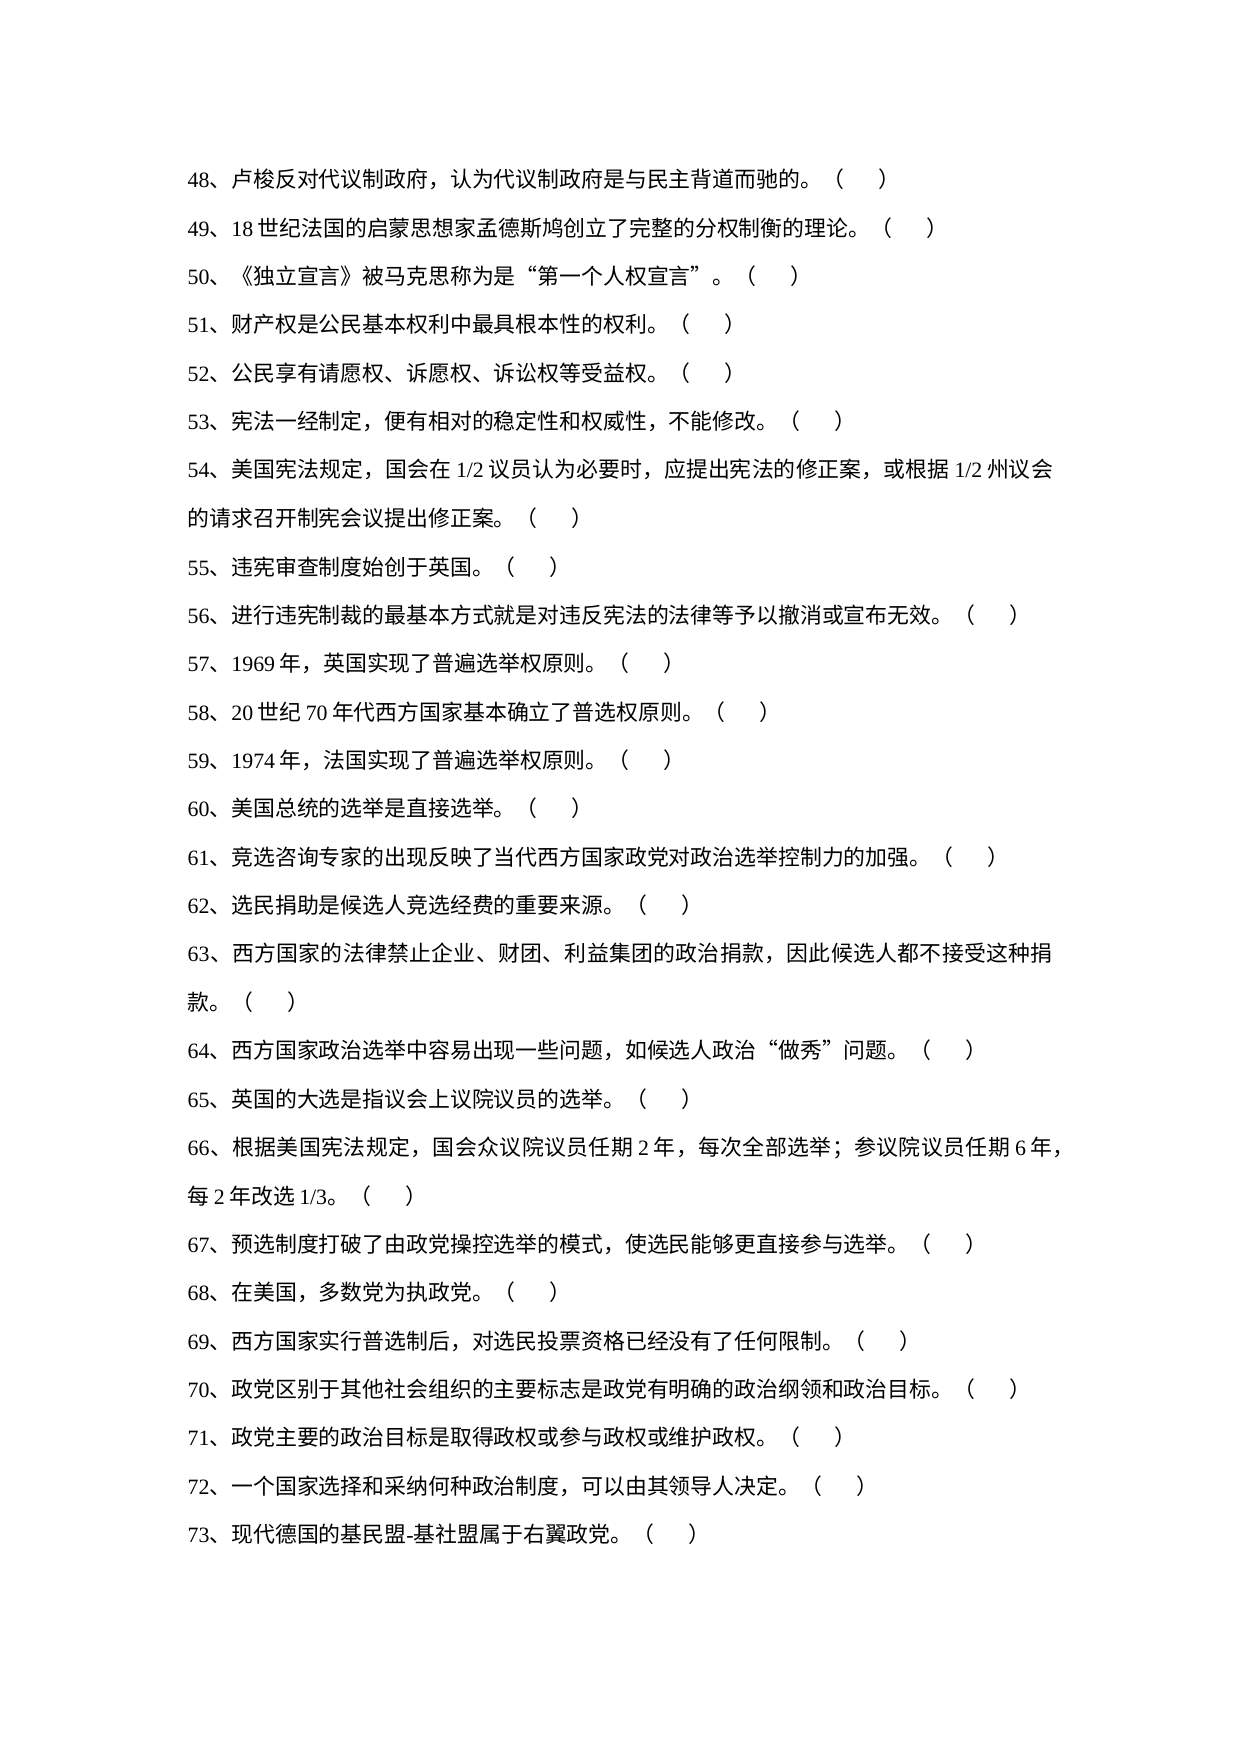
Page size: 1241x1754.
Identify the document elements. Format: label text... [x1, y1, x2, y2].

text 64、西方国家政治选举中容易出现一些问题，如候选人政治“做秀”问题。（ ） [187, 1033, 1053, 1065]
text 67、预选制度打破了由政党操控选举的模式，使选民能够更直接参与选举。（ ） [187, 1227, 1053, 1259]
text 68、在美国，多数党为执政党。（ ） [187, 1275, 1053, 1307]
text 48、卢梭反对代议制政府，认为代议制政府是与民主背道而驰的。（ ） [187, 162, 1053, 194]
text 55、违宪审查制度始创于英国。（ ） [187, 549, 1053, 582]
text 61、竞选咨询专家的出现反映了当代西方国家政党对政治选举控制力的加强。（ ） [187, 839, 1053, 872]
text 52、公民享有请愿权、诉愿权、诉讼权等受益权。（ ） [187, 355, 1053, 388]
text 56、进行违宪制裁的最基本方式就是对违反宪法的法律等予以撤消或宣布无效。（ ） [187, 597, 1053, 630]
text 57、1969年，英国实现了普遍选举权原则。（ ） [187, 646, 1053, 678]
text 63、西方国家的法律禁止企业、财团、利益集团的政治捐款，因此候选人都不接受这种捐款。（ ） [187, 936, 1053, 1017]
text 50、《独立宣言》被马克思称为是“第一个人权宣言”。（ ） [187, 259, 1053, 291]
text 62、选民捐助是候选人竞选经费的重要来源。（ ） [187, 887, 1053, 920]
text 65、英国的大选是指议会上议院议员的选举。（ ） [187, 1081, 1053, 1114]
text 58、20世纪70年代西方国家基本确立了普选权原则。（ ） [187, 694, 1053, 727]
text 66、根据美国宪法规定，国会众议院议员任期2年，每次全部选举；参议院议员任期6年，每2年改选1/3。（ ） [187, 1129, 1053, 1211]
text 70、政党区别于其他社会组织的主要标志是政党有明确的政治纲领和政治目标。（ ） [187, 1372, 1053, 1404]
text 54、美国宪法规定，国会在1/2议员认为必要时，应提出宪法的修正案，或根据1/2州议会的请求召开制宪会议提出修正案。（ ） [187, 452, 1053, 533]
text 73、现代德国的基民盟-基社盟属于右翼政党。（ ） [187, 1517, 1053, 1549]
text 51、财产权是公民基本权利中最具根本性的权利。（ ） [187, 307, 1053, 339]
text 72、一个国家选择和采纳何种政治制度，可以由其领导人决定。（ ） [187, 1468, 1053, 1501]
text 59、1974年，法国实现了普遍选举权原则。（ ） [187, 742, 1053, 775]
text 49、18世纪法国的启蒙思想家孟德斯鸠创立了完整的分权制衡的理论。（ ） [187, 210, 1053, 243]
text 60、美国总统的选举是直接选举。（ ） [187, 791, 1053, 823]
text 69、西方国家实行普选制后，对选民投票资格已经没有了任何限制。（ ） [187, 1323, 1053, 1356]
text 71、政党主要的政治目标是取得政权或参与政权或维护政权。（ ） [187, 1420, 1053, 1452]
text 53、宪法一经制定，便有相对的稳定性和权威性，不能修改。（ ） [187, 404, 1053, 436]
